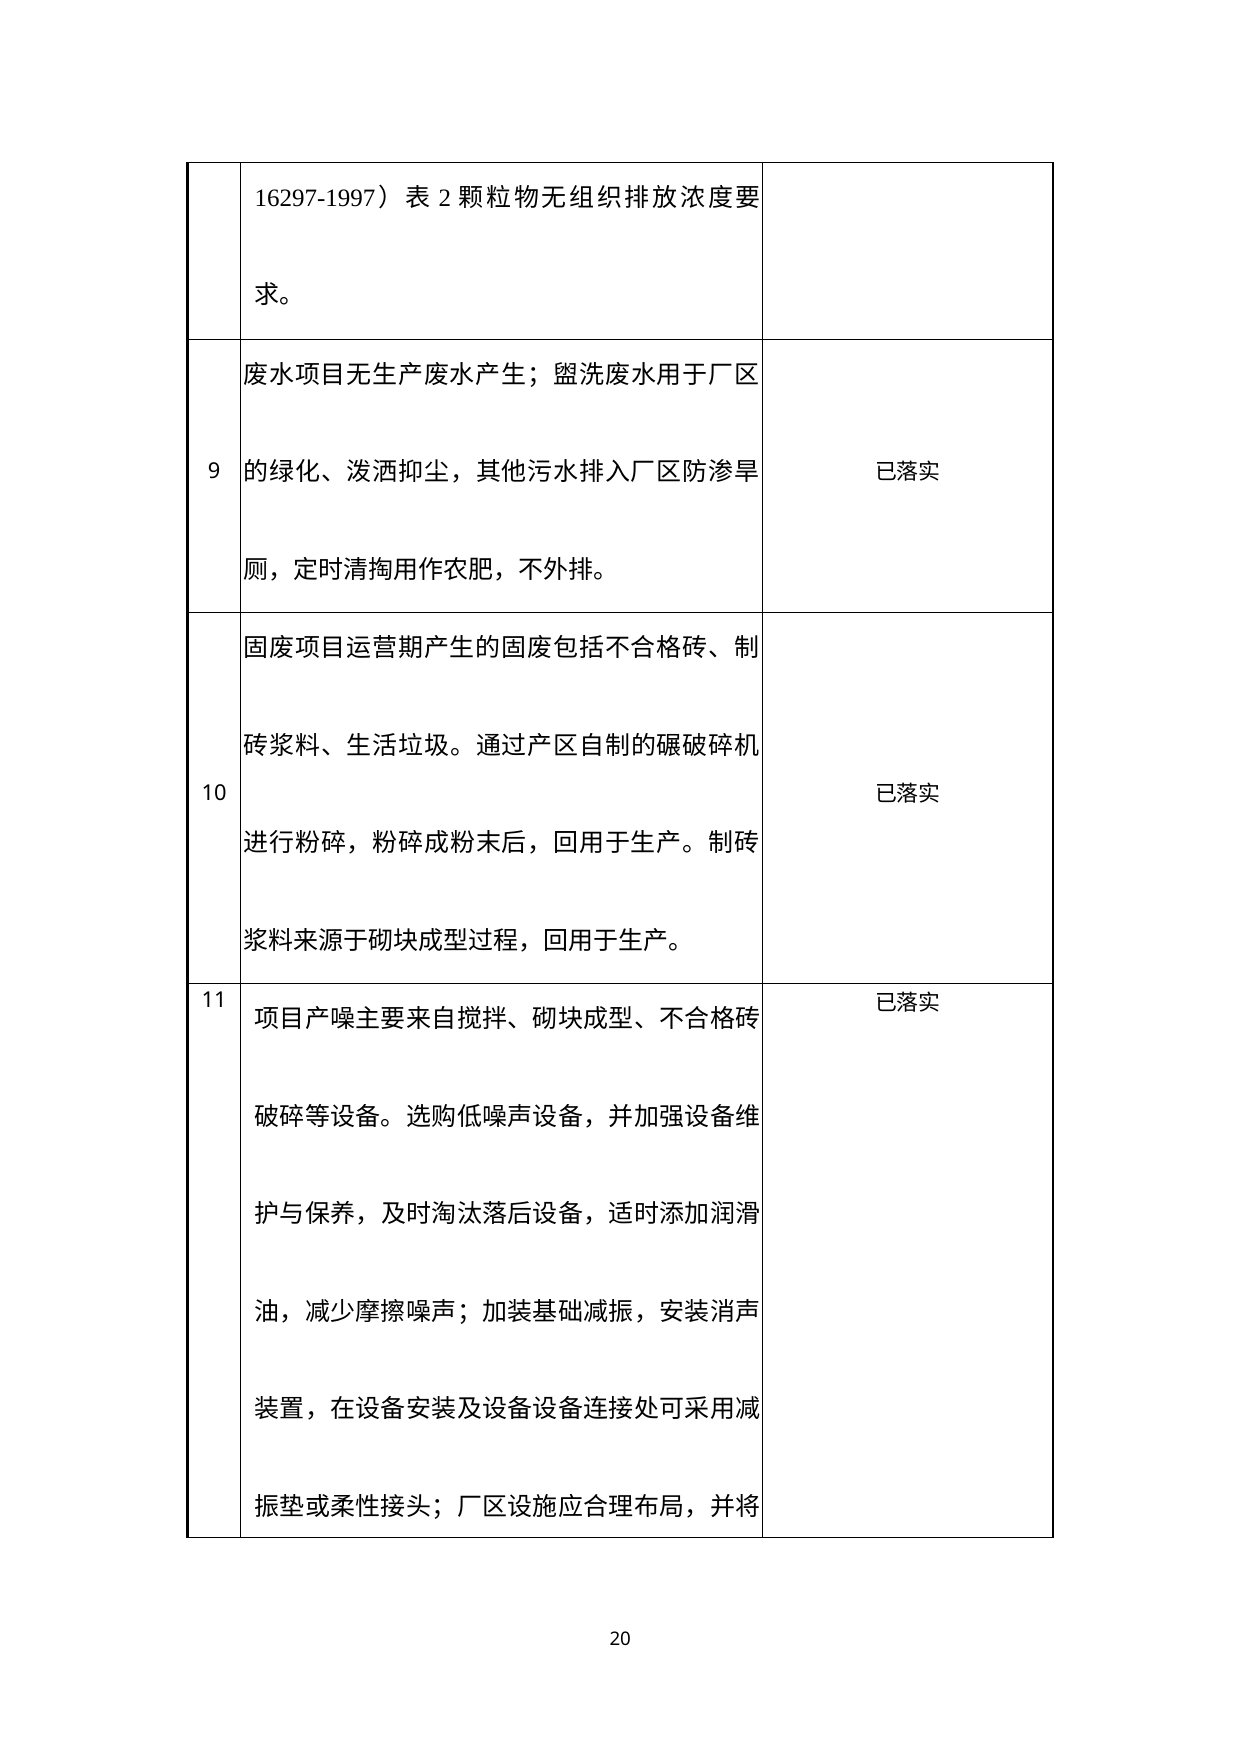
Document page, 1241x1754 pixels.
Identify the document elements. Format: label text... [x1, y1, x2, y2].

table_cell 11 [189, 984, 240, 1537]
table_cell 固废项目运营期产生的固废包括不合格砖、制砖浆料、生活垃圾。通过产区自制的碾破碎机进行粉碎，粉碎成粉末后，回用于生产。制砖浆料来源于砌块成型过程，回用于生产。 [241, 613, 762, 983]
table_cell 已落实 [763, 613, 1052, 983]
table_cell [241, 984, 762, 1537]
table_cell 10 [189, 613, 240, 983]
table_cell 9 [189, 340, 240, 612]
table_cell 已落实 [763, 984, 1052, 1537]
table_cell 8 [189, 163, 240, 339]
table_cell 已落实 [763, 340, 1052, 612]
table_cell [241, 163, 762, 339]
table_cell 废水项目无生产废水产生；盥洗废水用于厂区的绿化、泼洒抑尘，其他污水排入厂区防渗旱厕，定时清掏用作农肥，不外排。 [241, 340, 762, 612]
